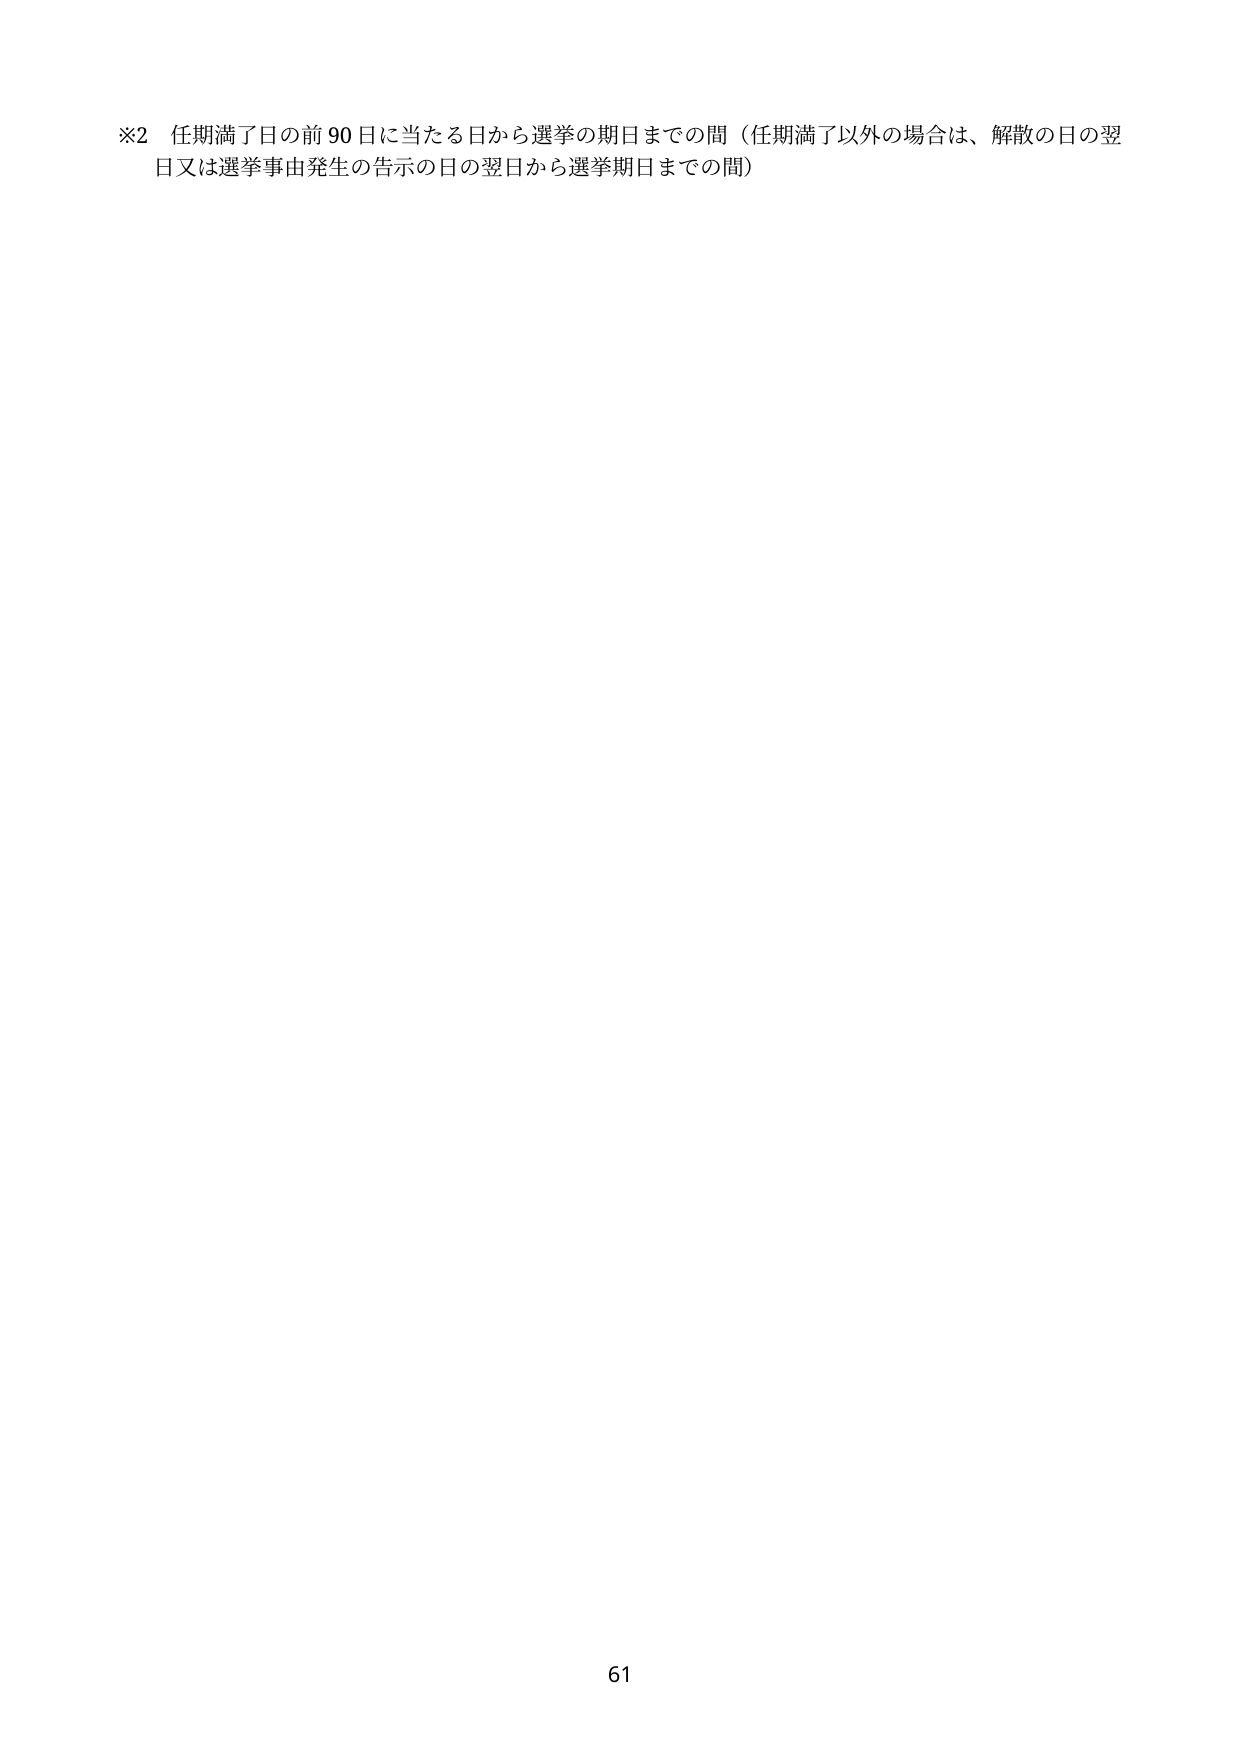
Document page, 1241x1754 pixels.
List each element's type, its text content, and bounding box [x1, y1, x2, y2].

text ※2 任期満了日の前90日に当たる日から選挙の期日までの間（任期満了以外の場合は、解散の日の翌日又は選挙事由発生の告示の日の翌日から選挙期日までの間） [118, 118, 1122, 181]
